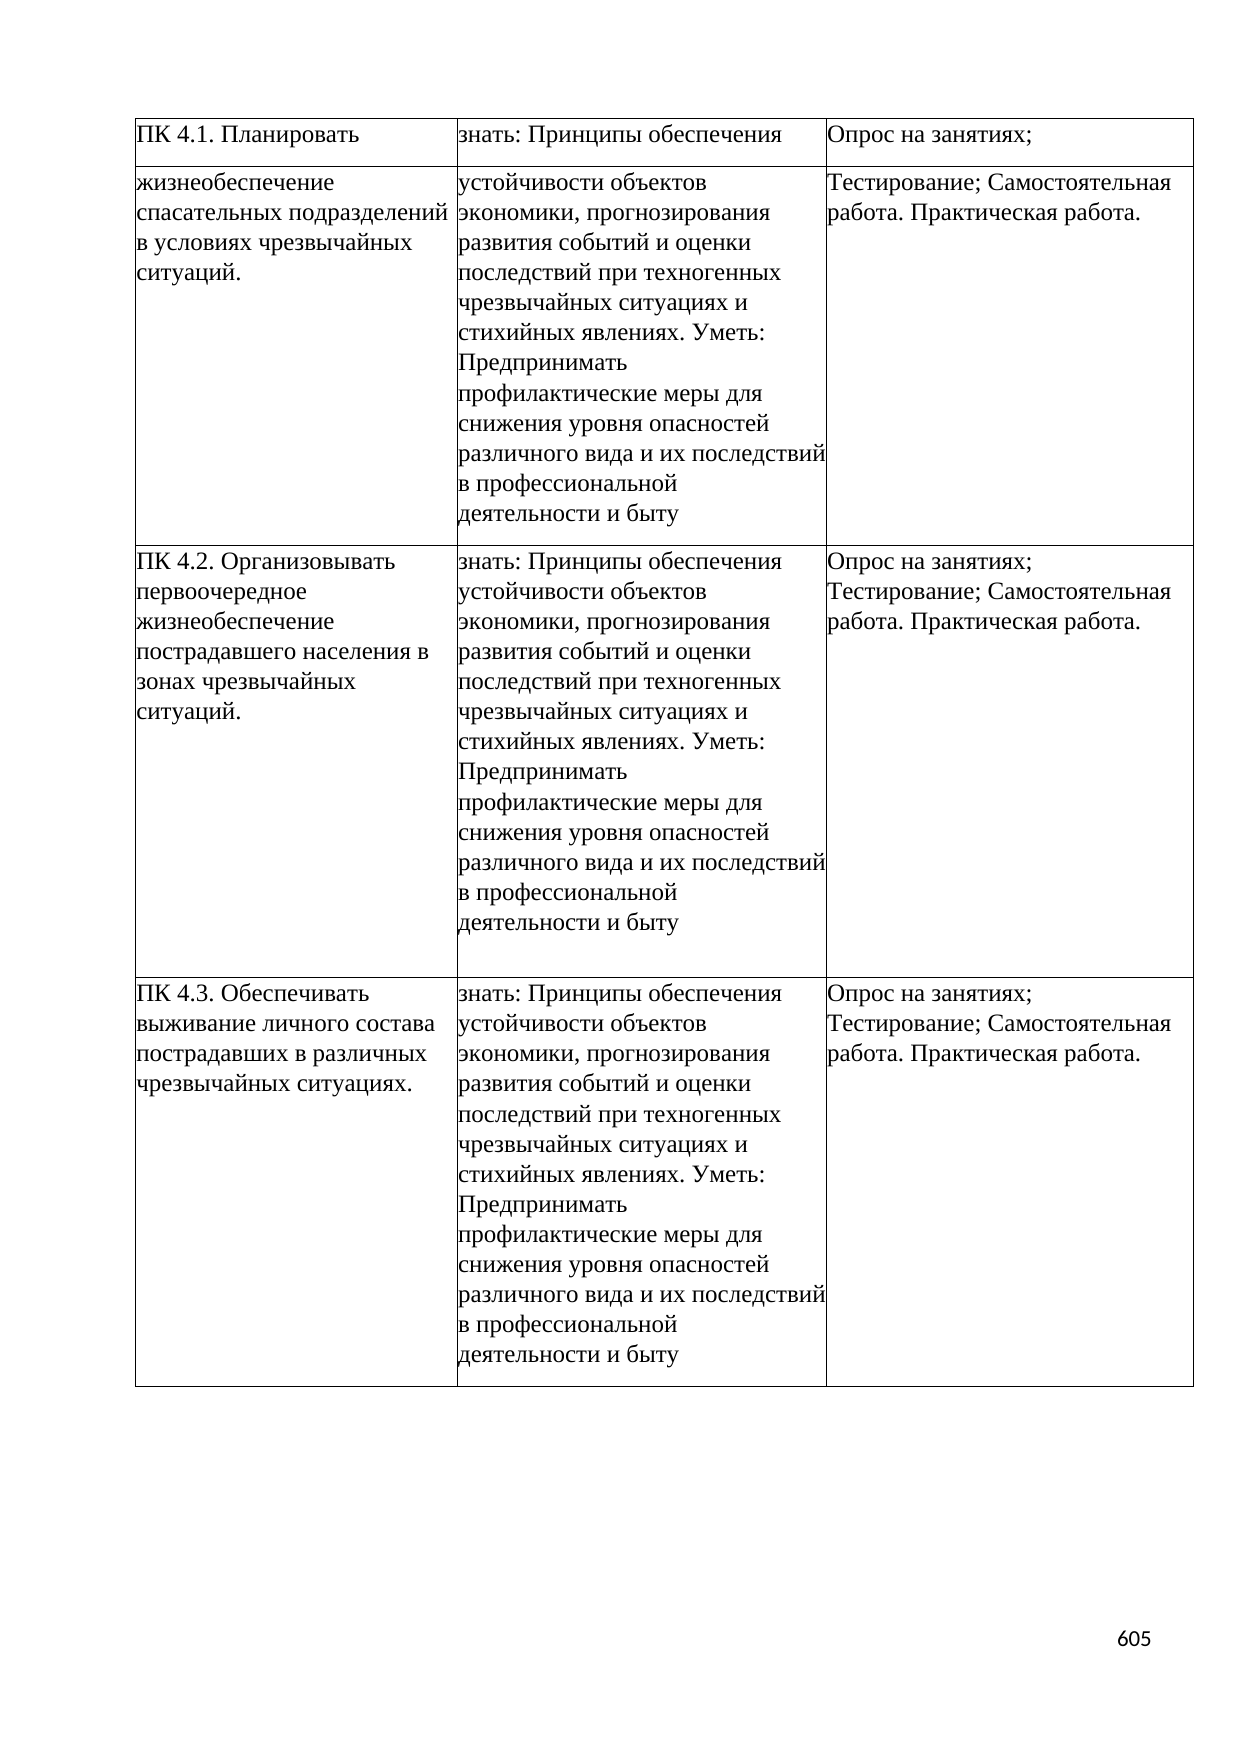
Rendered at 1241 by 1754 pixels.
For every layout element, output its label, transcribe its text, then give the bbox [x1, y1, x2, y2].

table_cell ПК 4.3. Обеспечивать выживание личного состава пострадавших в различных чрезвычайных ситуациях. [136, 978, 457, 1386]
table_cell знать: Принципы обеспечения устойчивости объектов экономики, прогнозирования развития событий и оценки последствий при техногенных чрезвычайных ситуациях и стихийных явлениях. Уметь: Предпринимать профилактические меры для снижения уровня опасностей различного вида и их последствий в профессиональной деятельности и быту [458, 546, 826, 977]
table_cell ПК 4.1. Планировать [136, 119, 457, 166]
table_cell жизнеобеспечение спасательных подразделений в условиях чрезвычайных ситуаций. [136, 167, 457, 545]
table_cell Опрос на занятиях; Тестирование; Самостоятельная работа. Практическая работа. [827, 546, 1193, 977]
table_cell Опрос на занятиях; Тестирование; Самостоятельная работа. Практическая работа. [827, 978, 1193, 1386]
table_cell знать: Принципы обеспечения устойчивости объектов экономики, прогнозирования развития событий и оценки последствий при техногенных чрезвычайных ситуациях и стихийных явлениях. Уметь: Предпринимать профилактические меры для снижения уровня опасностей различного вида и их последствий в профессиональной деятельности и быту [458, 978, 826, 1386]
table_cell ПК 4.2. Организовывать первоочередное жизнеобеспечение пострадавшего населения в зонах чрезвычайных ситуаций. [136, 546, 457, 977]
table_cell Тестирование; Самостоятельная работа. Практическая работа. [827, 167, 1193, 545]
table_cell знать: Принципы обеспечения [458, 119, 826, 166]
table_cell Опрос на занятиях; [827, 119, 1193, 166]
table_cell устойчивости объектов экономики, прогнозирования развития событий и оценки последствий при техногенных чрезвычайных ситуациях и стихийных явлениях. Уметь: Предпринимать профилактические меры для снижения уровня опасностей различного вида и их последствий в профессиональной деятельности и быту [458, 167, 826, 545]
